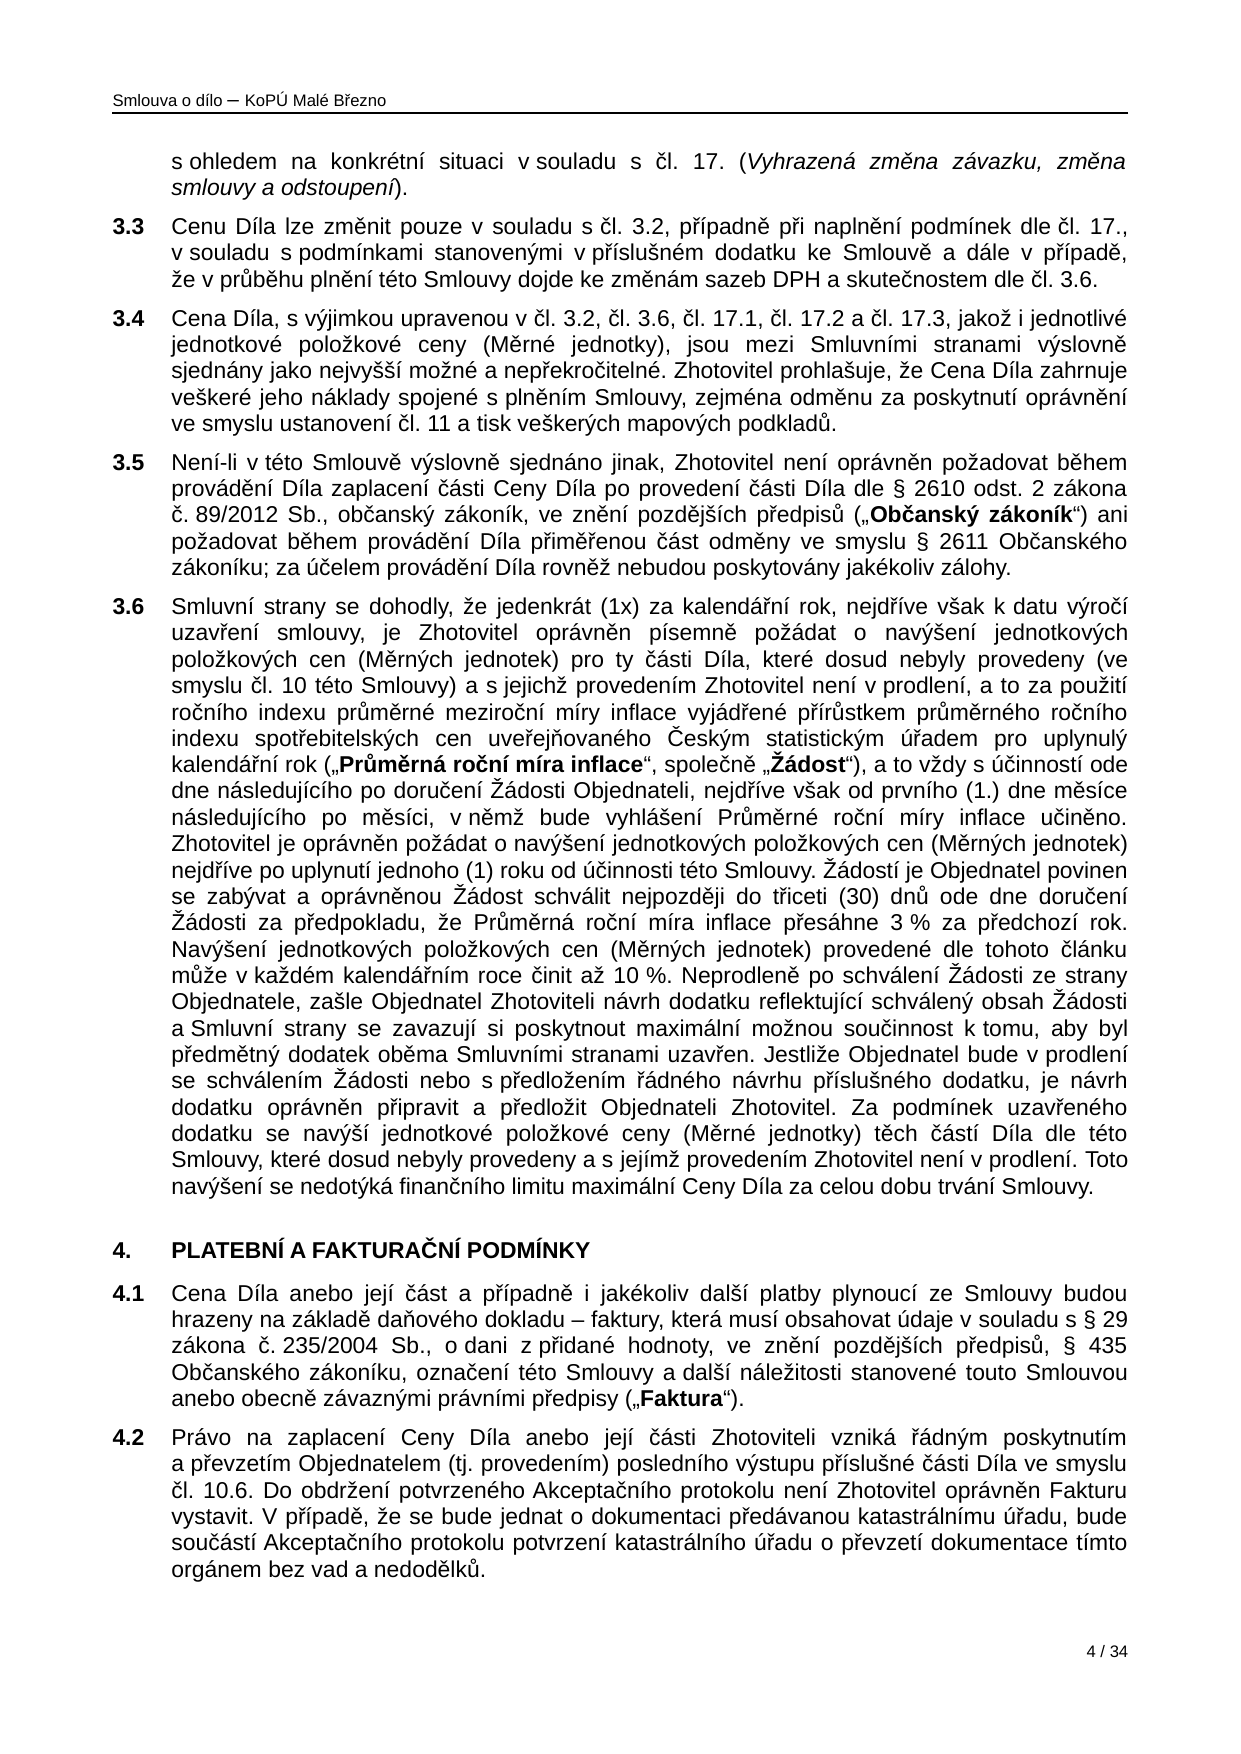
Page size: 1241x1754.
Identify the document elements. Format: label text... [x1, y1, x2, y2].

text Není-li v této Smlouvě výslovně sjednáno jinak, Zhotovitel není oprávněn požadovat během provádění Díla zaplacení části Ceny Díla po provedení části Díla dle § 2610 odst. 2 zákona č. 89/2012 Sb., občanský zákoník, ve znění pozdějších předpisů („Občanský zákoník“) ani požadovat během provádění Díla přiměřenou část odměny ve smyslu § 2611 Občanského zákoníku; za účelem provádění Díla rovněž nebudou poskytovány jakékoliv zálohy. [112, 449, 1128, 581]
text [112, 148, 1128, 200]
text Cenu Díla lze změnit pouze v souladu s čl. 3.2, případně při naplnění podmínek dle čl. 17., v souladu s podmínkami stanovenými v příslušném dodatku ke Smlouvě a dále v případě, že v průběhu plnění této Smlouvy dojde ke změnám sazeb DPH a skutečnostem dle čl. 3.6. [112, 213, 1128, 292]
text Cena Díla, s výjimkou upravenou v čl. 3.2, čl. 3.6, čl. 17.1, čl. 17.2 a čl. 17.3, jakož i jednotlivé jednotkové položkové ceny (Měrné jednotky), jsou mezi Smluvními stranami výslovně sjednány jako nejvyšší možné a nepřekročitelné. Zhotovitel prohlašuje, že Cena Díla zahrnuje veškeré jeho náklady spojené s plněním Smlouvy, zejména odměnu za poskytnutí oprávnění ve smyslu ustanovení čl. 11 a tisk veškerých mapových podkladů. [112, 304, 1128, 436]
text Cena Díla anebo její část a případně i jakékoliv další platby plynoucí ze Smlouvy budou hrazeny na základě daňového dokladu – faktury, která musí obsahovat údaje v souladu s § 29 zákona č. 235/2004 Sb., o dani z přidané hodnoty, ve znění pozdějších předpisů, § 435 Občanského zákoníku, označení této Smlouvy a další náležitosti stanovené touto Smlouvou anebo obecně závaznými právními předpisy („Faktura“). [112, 1280, 1128, 1411]
text Právo na zaplacení Ceny Díla anebo její části Zhotoviteli vzniká řádným poskytnutím a převzetím Objednatelem (tj. provedením) posledního výstupu příslušné části Díla ve smyslu čl. 10.6. Do obdržení potvrzeného Akceptačního protokolu není Zhotovitel oprávněn Fakturu vystavit. V případě, že se bude jednat o dokumentaci předávanou katastrálnímu úřadu, bude součástí Akceptačního protokolu potvrzení katastrálního úřadu o převzetí dokumentace tímto orgánem bez vad a nedodělků. [112, 1424, 1128, 1582]
text Platební a fakturační podmínky [112, 1237, 1128, 1263]
text Smluvní strany se dohodly, že jedenkrát (1x) za kalendářní rok, nejdříve však k datu výročí uzavření smlouvy, je Zhotovitel oprávněn písemně požádat o navýšení jednotkových položkových cen (Měrných jednotek) pro ty části Díla, které dosud nebyly provedeny (ve smyslu čl. 10 této Smlouvy) a s jejichž provedením Zhotovitel není v prodlení, a to za použití ročního indexu průměrné meziroční míry inflace vyjádřené přírůstkem průměrného ročního indexu spotřebitelských cen uveřejňovaného Českým statistickým úřadem pro uplynulý kalendářní rok („Průměrná roční míra inflace“, společně „Žádost“), a to vždy s účinností ode dne následujícího po doručení Žádosti Objednateli, nejdříve však od prvního (1.) dne měsíce následujícího po měsíci, v němž bude vyhlášení Průměrné roční míry inflace učiněno. Zhotovitel je oprávněn požádat o navýšení jednotkových položkových cen (Měrných jednotek) nejdříve po uplynutí jednoho (1) roku od účinnosti této Smlouvy. Žádostí je Objednatel povinen se zabývat a oprávněnou Žádost schválit nejpozději do třiceti (30) dnů ode dne doručení Žádosti za předpokladu, že Průměrná roční míra inflace přesáhne 3 % za předchozí rok. Navýšení jednotkových položkových cen (Měrných jednotek) provedené dle tohoto článku může v každém kalendářním roce činit až 10 %. Neprodleně po schválení Žádosti ze strany Objednatele, zašle Objednatel Zhotoviteli návrh dodatku reflektující schválený obsah Žádosti a Smluvní strany se zavazují si poskytnout maximální možnou součinnost k tomu, aby byl předmětný dodatek oběma Smluvními stranami uzavřen. Jestliže Objednatel bude v prodlení se schválením Žádosti nebo s předložením řádného návrhu příslušného dodatku, je návrh dodatku oprávněn připravit a předložit Objednateli Zhotovitel. Za podmínek uzavřeného dodatku se navýší jednotkové položkové ceny (Měrné jednotky) těch částí Díla dle této Smlouvy, které dosud nebyly provedeny a s jejímž provedením Zhotovitel není v prodlení. Toto navýšení se nedotýká finančního limitu maximální Ceny Díla za celou dobu trvání Smlouvy. [112, 593, 1128, 1199]
